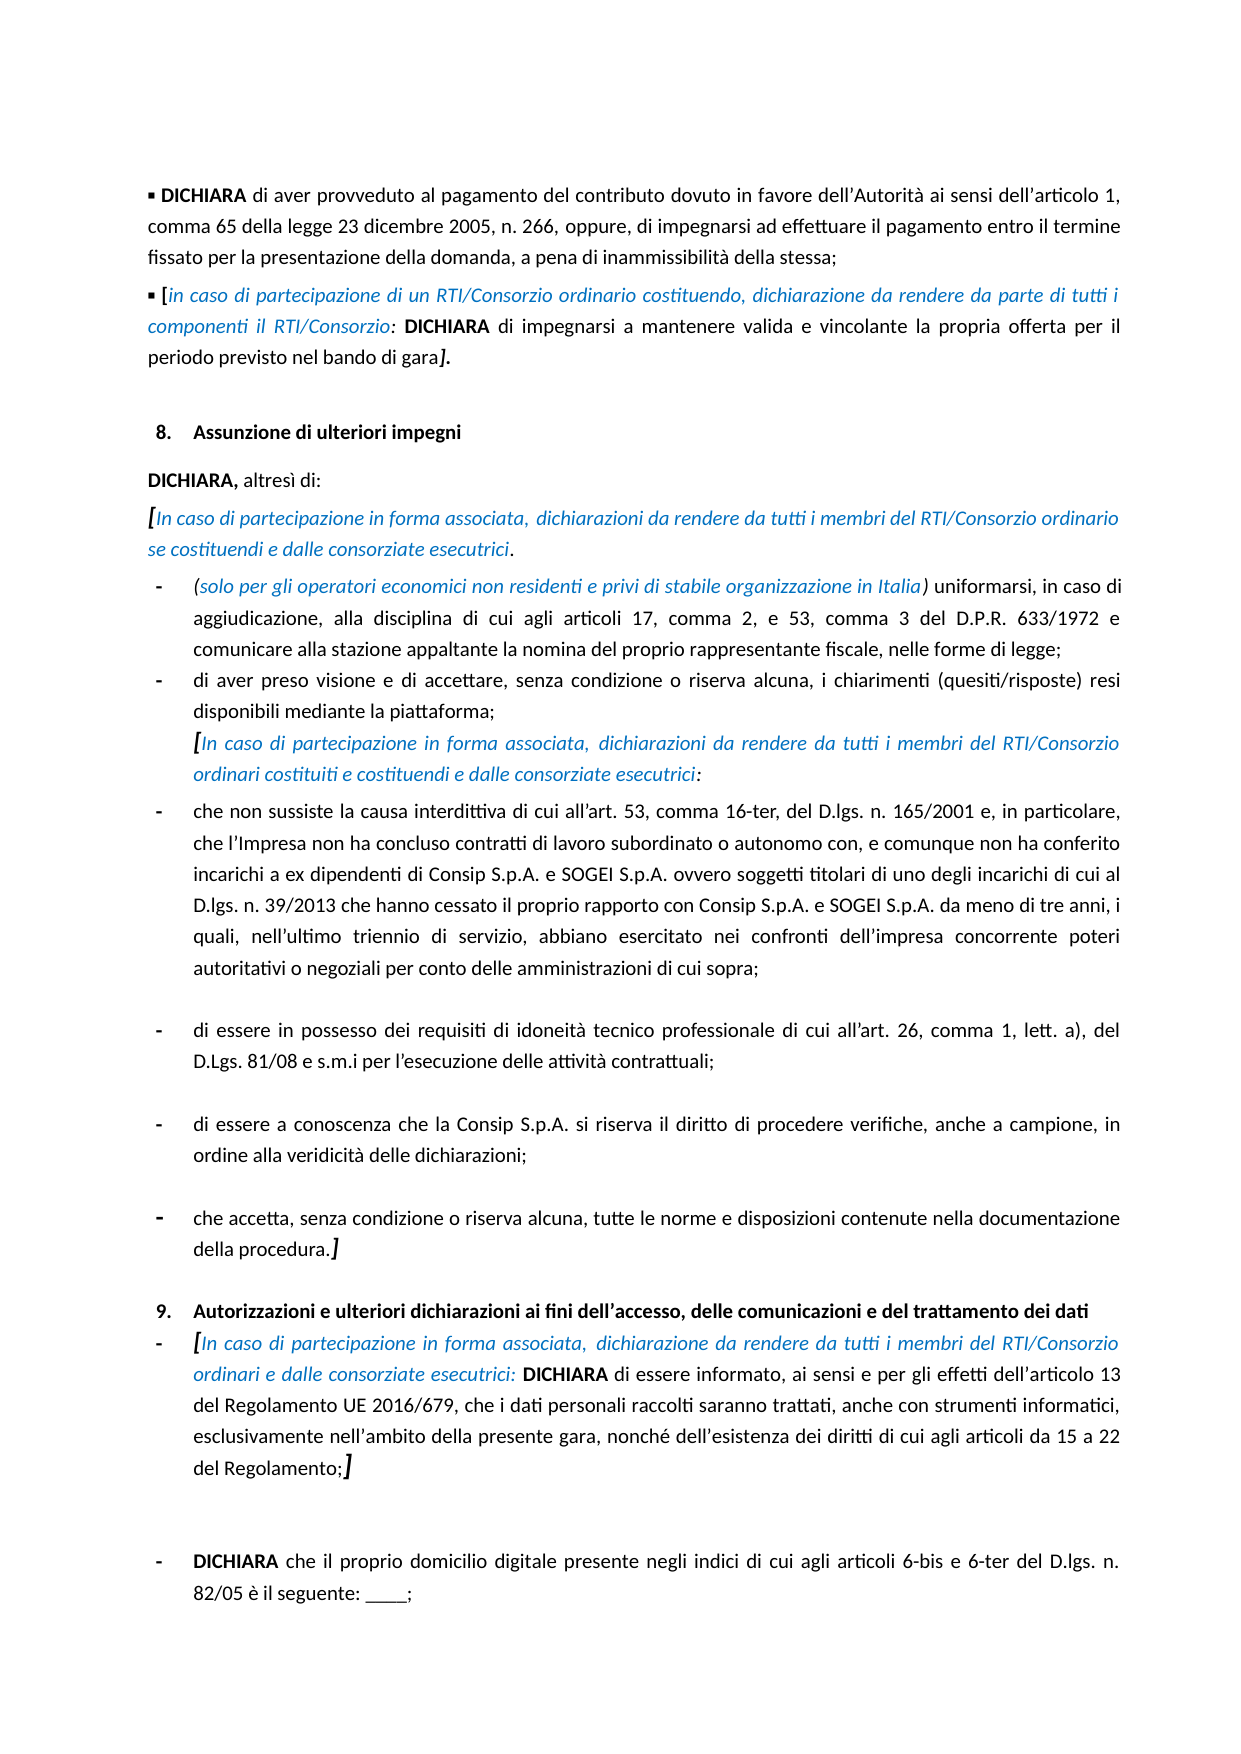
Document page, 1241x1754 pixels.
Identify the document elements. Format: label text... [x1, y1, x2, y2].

text DICHIARA, altresì di: [148, 463, 1122, 494]
list DICHIARA che il proprio domicilio digitale presente negli indici di cui agli articoli 6-bis e 6-ter del D.lgs. n. 82/05 è il seguente: ____; [156, 1544, 1122, 1606]
list che accetta, senza condizione o riserva alcuna, tutte le norme e disposizioni contenute nella documentazione della procedura.] [156, 1200, 1122, 1263]
list [In caso di partecipazione in forma associata, dichiarazione da rendere da tutti i membri del RTI/Consorzio ordinari e dalle consorziate esecutrici: DICHIARA di essere informato, ai sensi e per gli effetti dell’articolo 13 del Regolamento UE 2016/679, che i dati personali raccolti saranno trattati, anche con strumenti informatici, esclusivamente nell’ambito della presente gara, nonché dell’esistenza dei diritti di cui agli articoli da 15 a 22 del Regolamento;] [156, 1325, 1122, 1481]
text [In caso di partecipazione in forma associata, dichiarazioni da rendere da tutti i membri del RTI/Consorzio ordinario se costituendi e dalle consorziate esecutrici. [148, 500, 1122, 563]
text ▪ DICHIARA di aver provveduto al pagamento del contributo dovuto in favore dell’Autorità ai sensi dell’articolo 1, comma 65 della legge 23 dicembre 2005, n. 266, oppure, di impegnarsi ad effettuare il pagamento entro il termine fissato per la presentazione della domanda, a pena di inammissibilità della stessa; [148, 177, 1122, 271]
list [In caso di partecipazione in forma associata, dichiarazioni da rendere da tutti i membri del RTI/Consorzio ordinari costituiti e costituendi e dalle consorziate esecutrici: [193, 725, 1122, 788]
text ▪ [in caso di partecipazione di un RTI/Consorzio ordinario costituendo, dichiarazione da rendere da parte di tutti i componenti il RTI/Consorzio: DICHIARA di impegnarsi a mantenere valida e vincolante la propria offerta per il periodo previsto nel bando di gara]. [148, 277, 1122, 371]
list (solo per gli operatori economici non residenti e privi di stabile organizzazione in Italia) uniformarsi, in caso di aggiudicazione, alla disciplina di cui agli articoli 17, comma 2, e 53, comma 3 del D.P.R. 633/1972 e comunicare alla stazione appaltante la nomina del proprio rappresentante fiscale, nelle forme di legge; [156, 569, 1122, 663]
list Autorizzazioni e ulteriori dichiarazioni ai fini dell’accesso, delle comunicazioni e del trattamento dei dati [156, 1294, 1122, 1325]
list di essere a conoscenza che la Consip S.p.A. si riserva il diritto di procedere verifiche, anche a campione, in ordine alla veridicità delle dichiarazioni; [156, 1106, 1122, 1169]
list di aver preso visione e di accettare, senza condizione o riserva alcuna, i chiarimenti (quesiti/risposte) resi disponibili mediante la piattaforma; [156, 663, 1122, 725]
list Assunzione di ulteriori impegni [156, 415, 1122, 446]
list di essere in possesso dei requisiti di idoneità tecnico professionale di cui all’art. 26, comma 1, lett. a), del D.Lgs. 81/08 e s.m.i per l’esecuzione delle attività contrattuali; [156, 1013, 1122, 1075]
list che non sussiste la causa interdittiva di cui all’art. 53, comma 16-ter, del D.lgs. n. 165/2001 e, in particolare, che l’Impresa non ha concluso contratti di lavoro subordinato o autonomo con, e comunque non ha conferito incarichi a ex dipendenti di Consip S.p.A. e SOGEI S.p.A. ovvero soggetti titolari di uno degli incarichi di cui al D.lgs. n. 39/2013 che hanno cessato il proprio rapporto con Consip S.p.A. e SOGEI S.p.A. da meno di tre anni, i quali, nell’ultimo triennio di servizio, abbiano esercitato nei confronti dell’impresa concorrente poteri autoritativi o negoziali per conto delle amministrazioni di cui sopra; [156, 794, 1122, 981]
